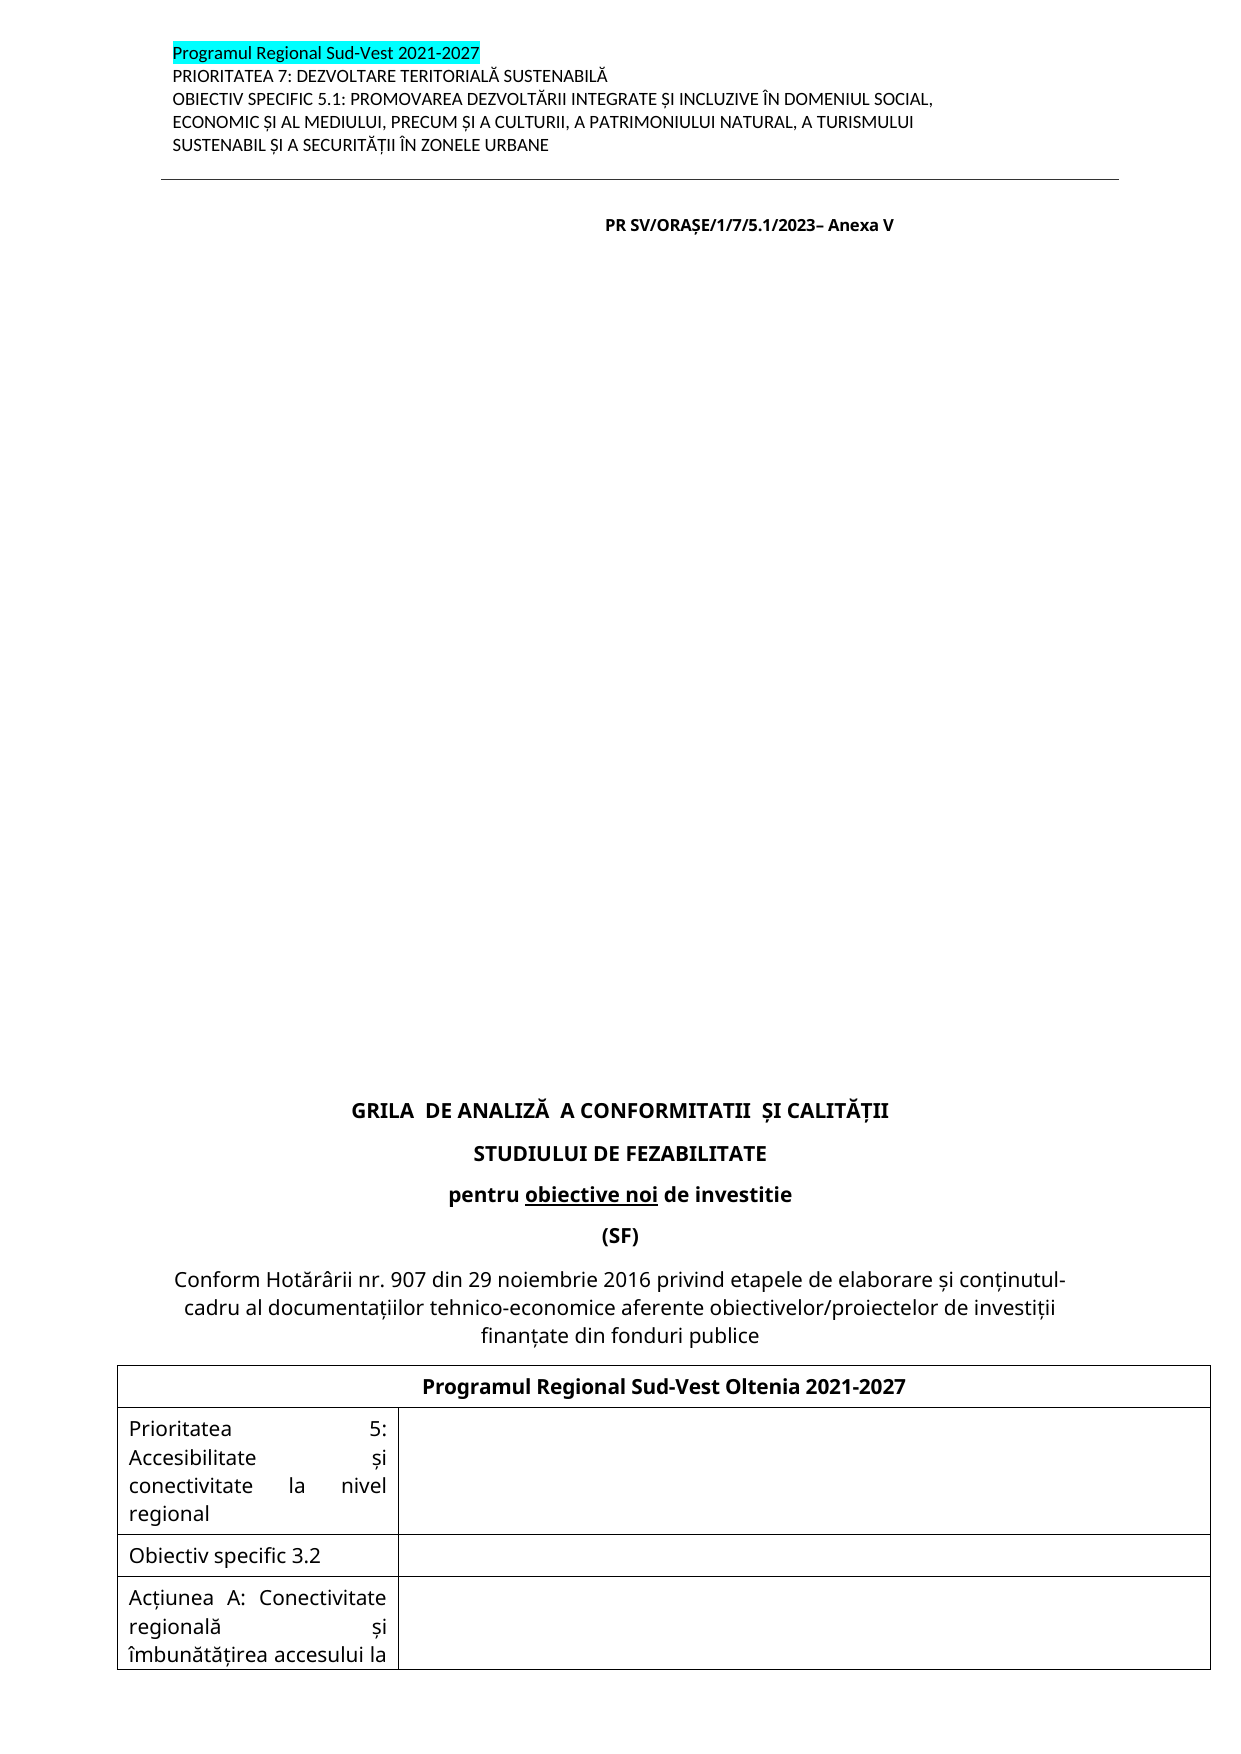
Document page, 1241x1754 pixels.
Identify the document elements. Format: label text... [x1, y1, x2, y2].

text STUDIULUI DE FEZABILITATE [150, 1139, 1090, 1168]
table_cell [399, 1408, 1210, 1534]
table_cell [399, 1535, 1210, 1576]
table_cell Obiectiv specific 3.2 [118, 1535, 398, 1576]
text (SF) [150, 1221, 1090, 1250]
text pentru obiective noi de investitie [150, 1180, 1090, 1209]
table_cell Prioritatea 5: Accesibilitate și conectivitate la nivel regional [118, 1408, 398, 1534]
text Conform Hotărârii nr. 907 din 29 noiembrie 2016 privind etapele de elaborare şi conţinutul-cadru al documentaţiilor tehnico-economice aferente obiectivelor/proiectelor de investiţii finanţate din fonduri publice [150, 1265, 1090, 1350]
table_cell [399, 1577, 1210, 1669]
table_header Programul Regional Sud-Vest Oltenia 2021-2027 [118, 1366, 1210, 1407]
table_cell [118, 1577, 398, 1669]
text GRILA DE ANALIZĂ A CONFORMITATII ȘI CALITĂȚII [150, 1096, 1090, 1124]
